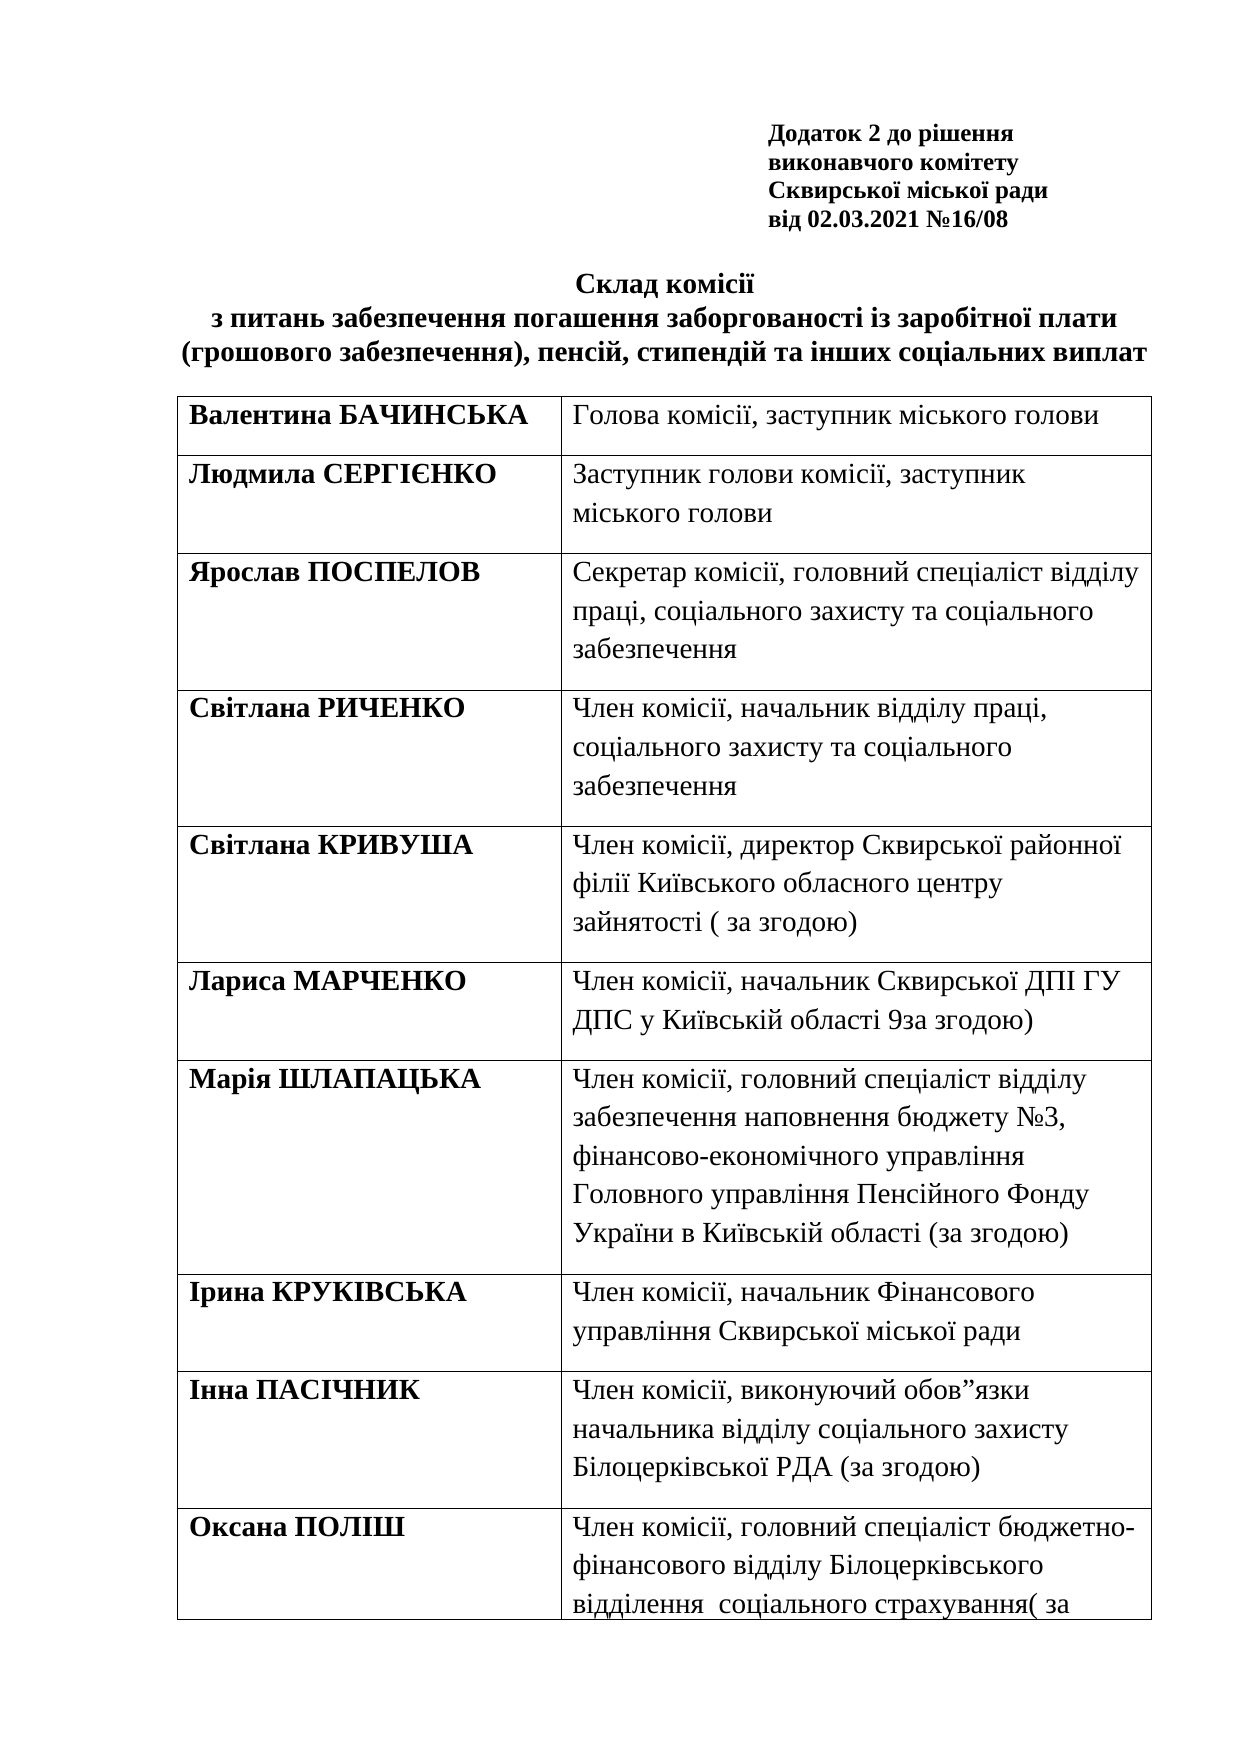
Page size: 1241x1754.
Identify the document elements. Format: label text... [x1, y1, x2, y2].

text Додаток 2 до рішення виконавчого комітету [768, 118, 1152, 176]
table_cell Член комісії, начальник Фінансового управління Сквирської міської ради [562, 1275, 1151, 1371]
table_cell Ірина КРУКІВСЬКА [178, 1275, 561, 1371]
table_cell Світлана РИЧЕНКО [178, 691, 561, 826]
text з питань забезпечення погашення заборгованості із заробітної плати (грошового забезпечення), пенсій, стипендій та інших соціальних виплат [177, 300, 1152, 367]
table_cell Оксана ПОЛІШ [178, 1509, 561, 1619]
table_cell Член комісії, начальник відділу праці, соціального захисту та соціального забезпечення [562, 691, 1151, 826]
table_cell Марія ШЛАПАЦЬКА [178, 1061, 561, 1273]
table_cell Світлана КРИВУША [178, 827, 561, 962]
table_cell Ярослав ПОСПЕЛОВ [178, 554, 561, 689]
table_header Голова комісії, заступник міського голови [562, 397, 1151, 455]
text Сквирської міської ради [768, 176, 1152, 204]
table_cell Інна ПАСІЧНИК [178, 1372, 561, 1508]
table_cell Член комісії, директор Сквирської районної філії Київського обласного центру зайнятості ( за згодою) [562, 827, 1151, 962]
table_cell Людмила СЕРГІЄНКО [178, 456, 561, 553]
table_header Валентина БАЧИНСЬКА [178, 397, 561, 455]
table_cell Член комісії, головний спеціаліст відділу забезпечення наповнення бюджету №3, фінансово-економічного управління Головного управління Пенсійного Фонду України в Київській області (за згодою) [562, 1061, 1151, 1273]
text Склад комісії [177, 267, 1152, 300]
table_cell Член комісії, виконуючий обов”язки начальника відділу соціального захисту Білоцерківської РДА (за згодою) [562, 1372, 1151, 1508]
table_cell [562, 1509, 1151, 1619]
table_cell Заступник голови комісії, заступник міського голови [562, 456, 1151, 553]
text від 02.03.2021 №16/08 [768, 204, 1152, 233]
table_cell Член комісії, начальник Сквирської ДПІ ГУ ДПС у Київській області 9за згодою) [562, 963, 1151, 1060]
table_cell Секретар комісії, головний спеціаліст відділу праці, соціального захисту та соціального забезпечення [562, 554, 1151, 689]
table_cell Лариса МАРЧЕНКО [178, 963, 561, 1060]
